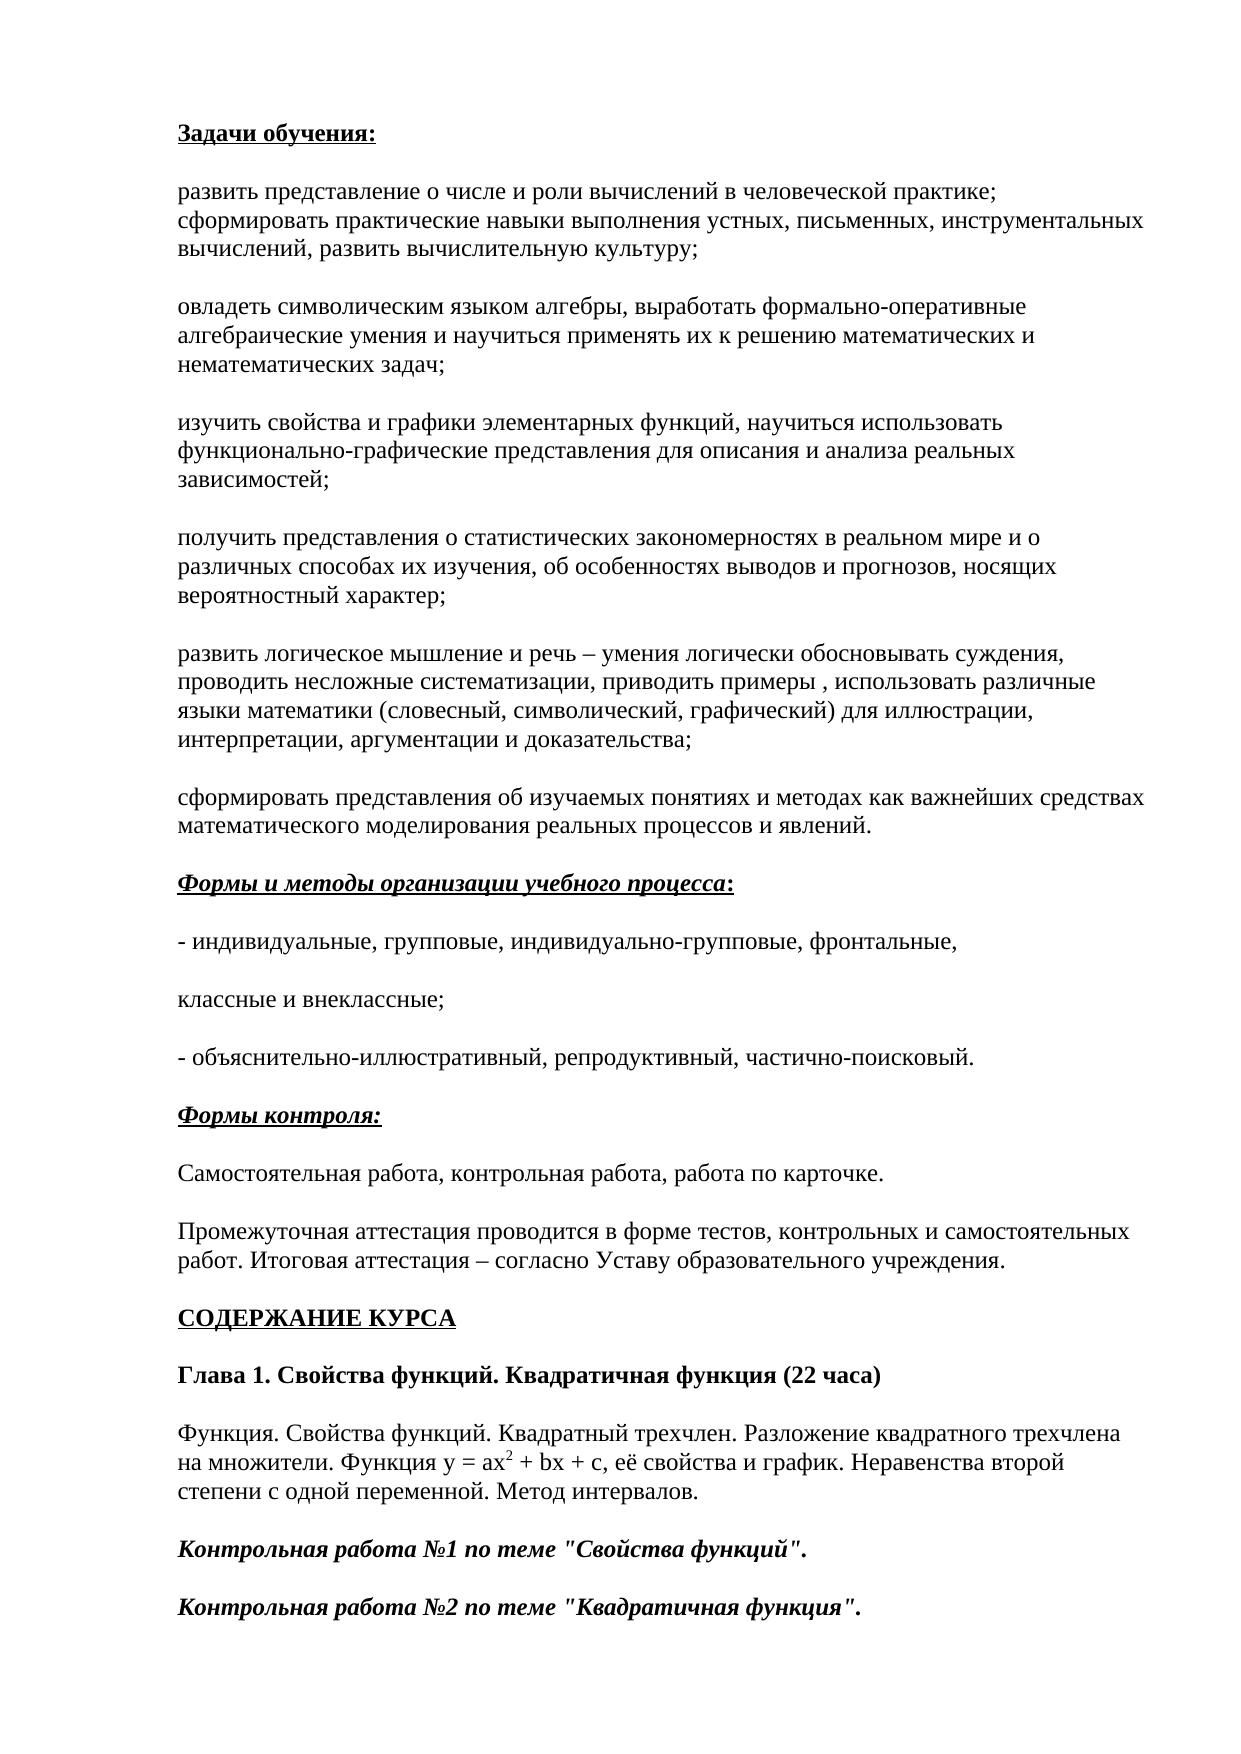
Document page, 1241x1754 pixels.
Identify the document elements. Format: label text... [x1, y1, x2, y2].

text сформировать представления об изучаемых понятиях и методах как важнейших средствах математического моделирования реальных процессов и явлений. [177, 782, 1152, 839]
text развить представление о числе и роли вычислений в человеческой практике; сформировать практические навыки выполнения устных, письменных, инструментальных вычислений, развить вычислительную культуру; [177, 176, 1152, 262]
text развить логическое мышление и речь – умения логически обосновывать суждения, проводить несложные систематизации, приводить примеры , использовать различные языки математики (словесный, символический, графический) для иллюстрации, интерпретации, аргументации и доказательства; [177, 638, 1152, 753]
text классные и внеклассные; [177, 984, 1152, 1013]
text Формы контроля: [177, 1100, 1152, 1129]
text Промежуточная аттестация проводится в форме тестов, контрольных и самостоятельных работ. Итоговая аттестация – согласно Уставу образовательного учреждения. [177, 1216, 1152, 1273]
text - объяснительно-иллюстративный, репродуктивный, частично-поисковый. [177, 1042, 1152, 1071]
text - индивидуальные, групповые, индивидуально-групповые, фронтальные, [177, 926, 1152, 955]
text СОДЕРЖАНИЕ КУРСА [177, 1303, 1152, 1331]
text овладеть символическим языком алгебры, выработать формально-оперативные алгебраические умения и научиться применять их к решению математических и нематематических задач; [177, 291, 1152, 378]
text Функция. Свойства функций. Квадратный трехчлен. Разложение квадратного трехчлена на множители. Функция у = ах2 + bх + с, её свойства и график. Неравенства второй степени с одной переменной. Метод интервалов. [177, 1418, 1152, 1505]
text Формы и методы организации учебного процесса: [177, 868, 1152, 897]
text изучить свойства и графики элементарных функций, научиться использовать функционально-графические представления для описания и анализа реальных зависимостей; [177, 407, 1152, 493]
text Глава 1. Свойства функций. Квадратичная функция (22 часа) [177, 1361, 1152, 1389]
text Задачи обучения: [177, 118, 1152, 147]
text Самостоятельная работа, контрольная работа, работа по карточке. [177, 1158, 1152, 1187]
text получить представления о статистических закономерностях в реальном мире и о различных способах их изучения, об особенностях выводов и прогнозов, носящих вероятностный характер; [177, 522, 1152, 608]
text Контрольная работа №2 по теме "Квадратичная функция". [177, 1592, 1152, 1621]
text Контрольная работа №1 по теме "Свойства функций". [177, 1534, 1152, 1563]
